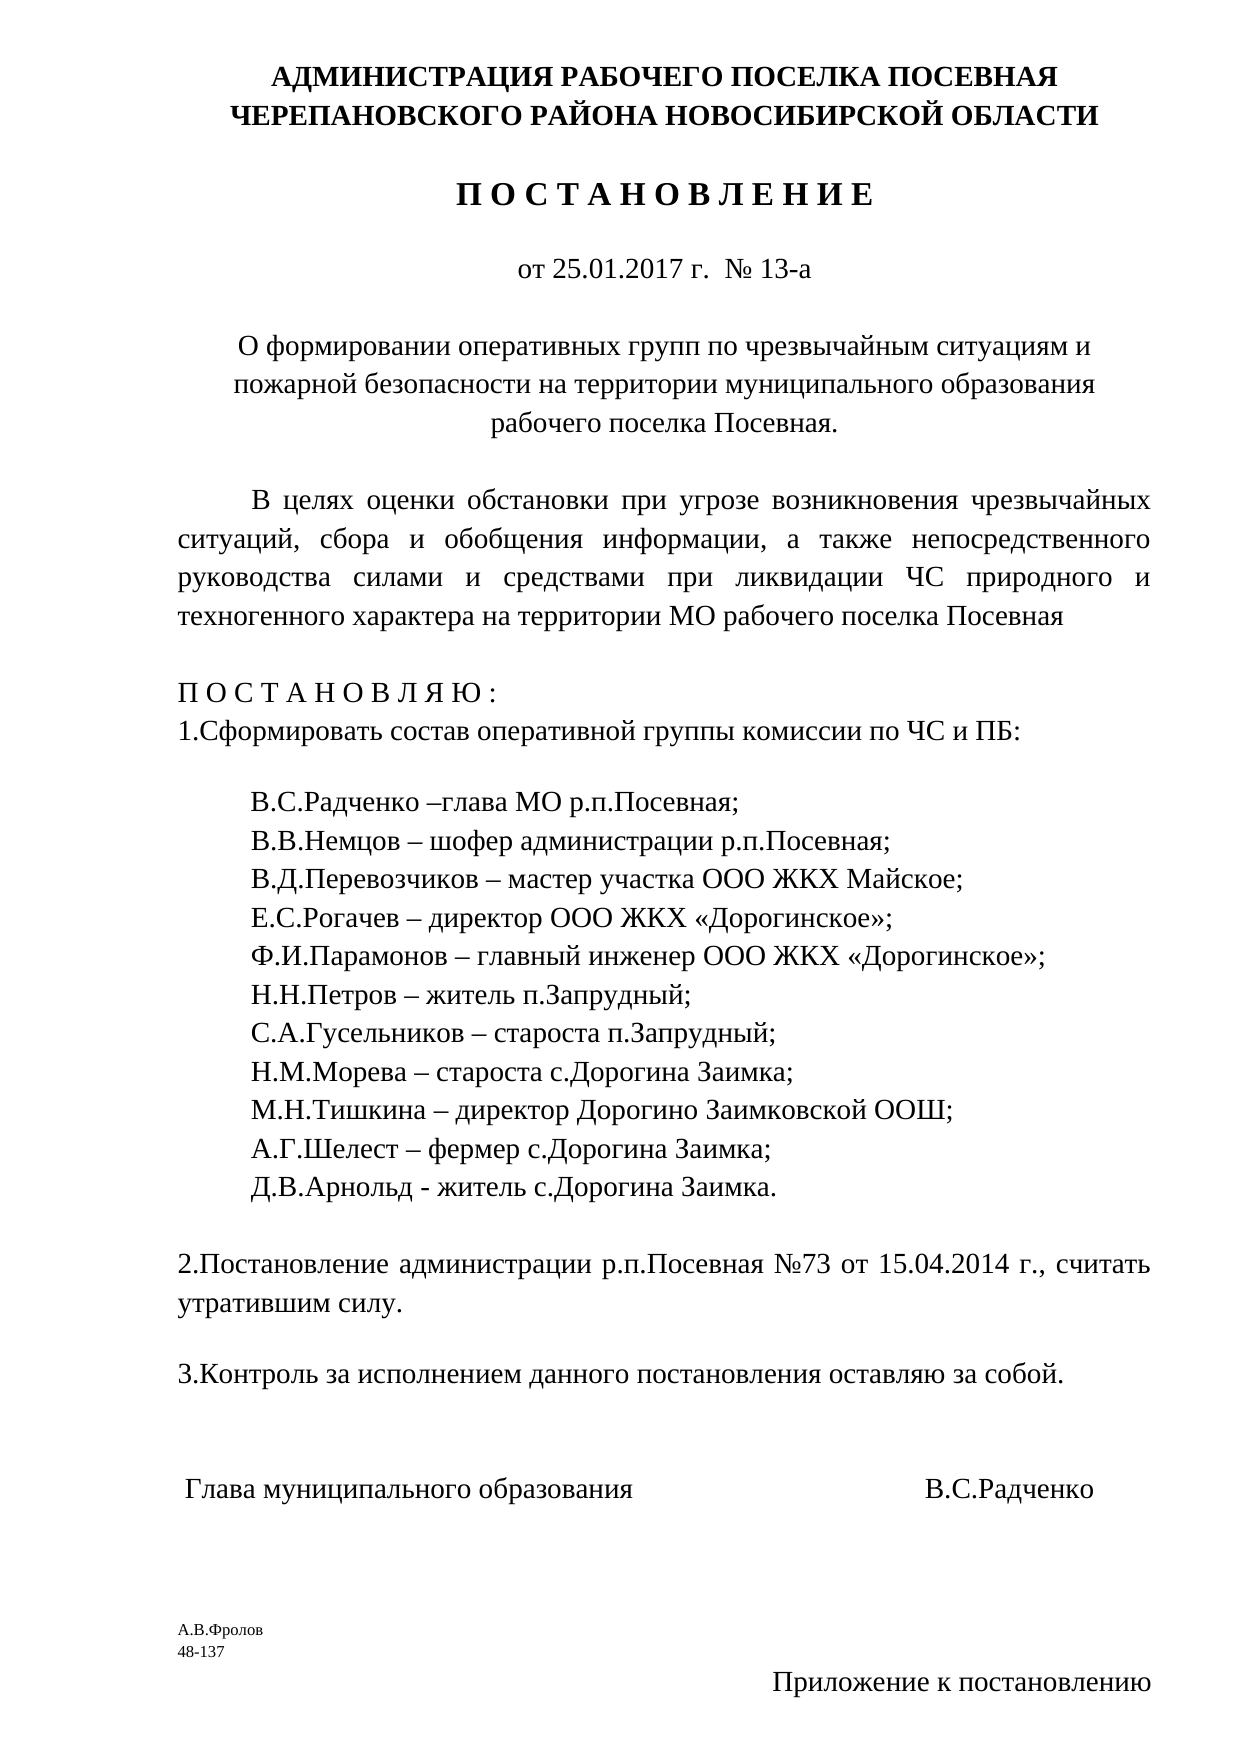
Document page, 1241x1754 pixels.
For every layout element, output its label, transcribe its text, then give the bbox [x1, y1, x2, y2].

text В.В.Немцов – шофер администрации р.п.Посевная; [251, 823, 1152, 856]
text 48-137 [177, 1642, 1152, 1661]
text 1.Сформировать состав оперативной группы комиссии по ЧС и ПБ: [177, 713, 1152, 747]
text Ф.И.Парамонов – главный инженер ООО ЖКХ «Дорогинское»; [251, 938, 1152, 972]
text В.С.Радченко –глава МО р.п.Посевная; [177, 784, 1152, 818]
text В.Д.Перевозчиков – мастер участка ООО ЖКХ Майское; [251, 861, 1152, 895]
text от 25.01.2017 г. № 13-а [177, 251, 1152, 284]
text П О С Т А Н О В Л Я Ю : [177, 675, 1152, 708]
text ЧЕРЕПАНОВСКОГО РАЙОНА НОВОСИБИРСКОЙ ОБЛАСТИ [177, 98, 1152, 131]
text Приложение к постановлению [177, 1664, 1152, 1697]
text В целях оценки обстановки при угрозе возникновения чрезвычайных ситуаций, сбора и обобщения информации, а также непосредственного руководства силами и средствами при ликвидации ЧС природного и техногенного характера на территории МО рабочего поселка Посевная [177, 482, 1152, 631]
text АДМИНИСТРАЦИЯ РАБОЧЕГО ПОСЕЛКА ПОСЕВНАЯ [177, 59, 1152, 93]
text А.В.Фролов [177, 1620, 1152, 1639]
text 3.Контроль за исполнением данного постановления оставляю за собой. [177, 1356, 1152, 1389]
text О формировании оперативных групп по чрезвычайным ситуациям и пожарной безопасности на территории муниципального образования рабочего поселка Посевная. [177, 328, 1152, 439]
text Е.С.Рогачев – директор ООО ЖКХ «Дорогинское»; [251, 900, 1152, 933]
text Д.В.Арнольд - житель с.Дорогина Заимка. [251, 1169, 1152, 1203]
text 2.Постановление администрации р.п.Посевная №73 от 15.04.2014 г., считать утратившим силу. [177, 1247, 1152, 1319]
text Н.Н.Петров – житель п.Запрудный; [251, 977, 1152, 1010]
text П О С Т А Н О В Л Е Н И Е [177, 175, 1152, 213]
text Глава муниципального образования В.С.Радченко [177, 1472, 1152, 1505]
text М.Н.Тишкина – директор Дорогино Заимковской ООШ; [251, 1092, 1152, 1126]
text Н.М.Морева – староста с.Дорогина Заимка; [251, 1054, 1152, 1087]
text С.А.Гусельников – староста п.Запрудный; [251, 1015, 1152, 1049]
text А.Г.Шелест – фермер с.Дорогина Заимка; [251, 1131, 1152, 1164]
